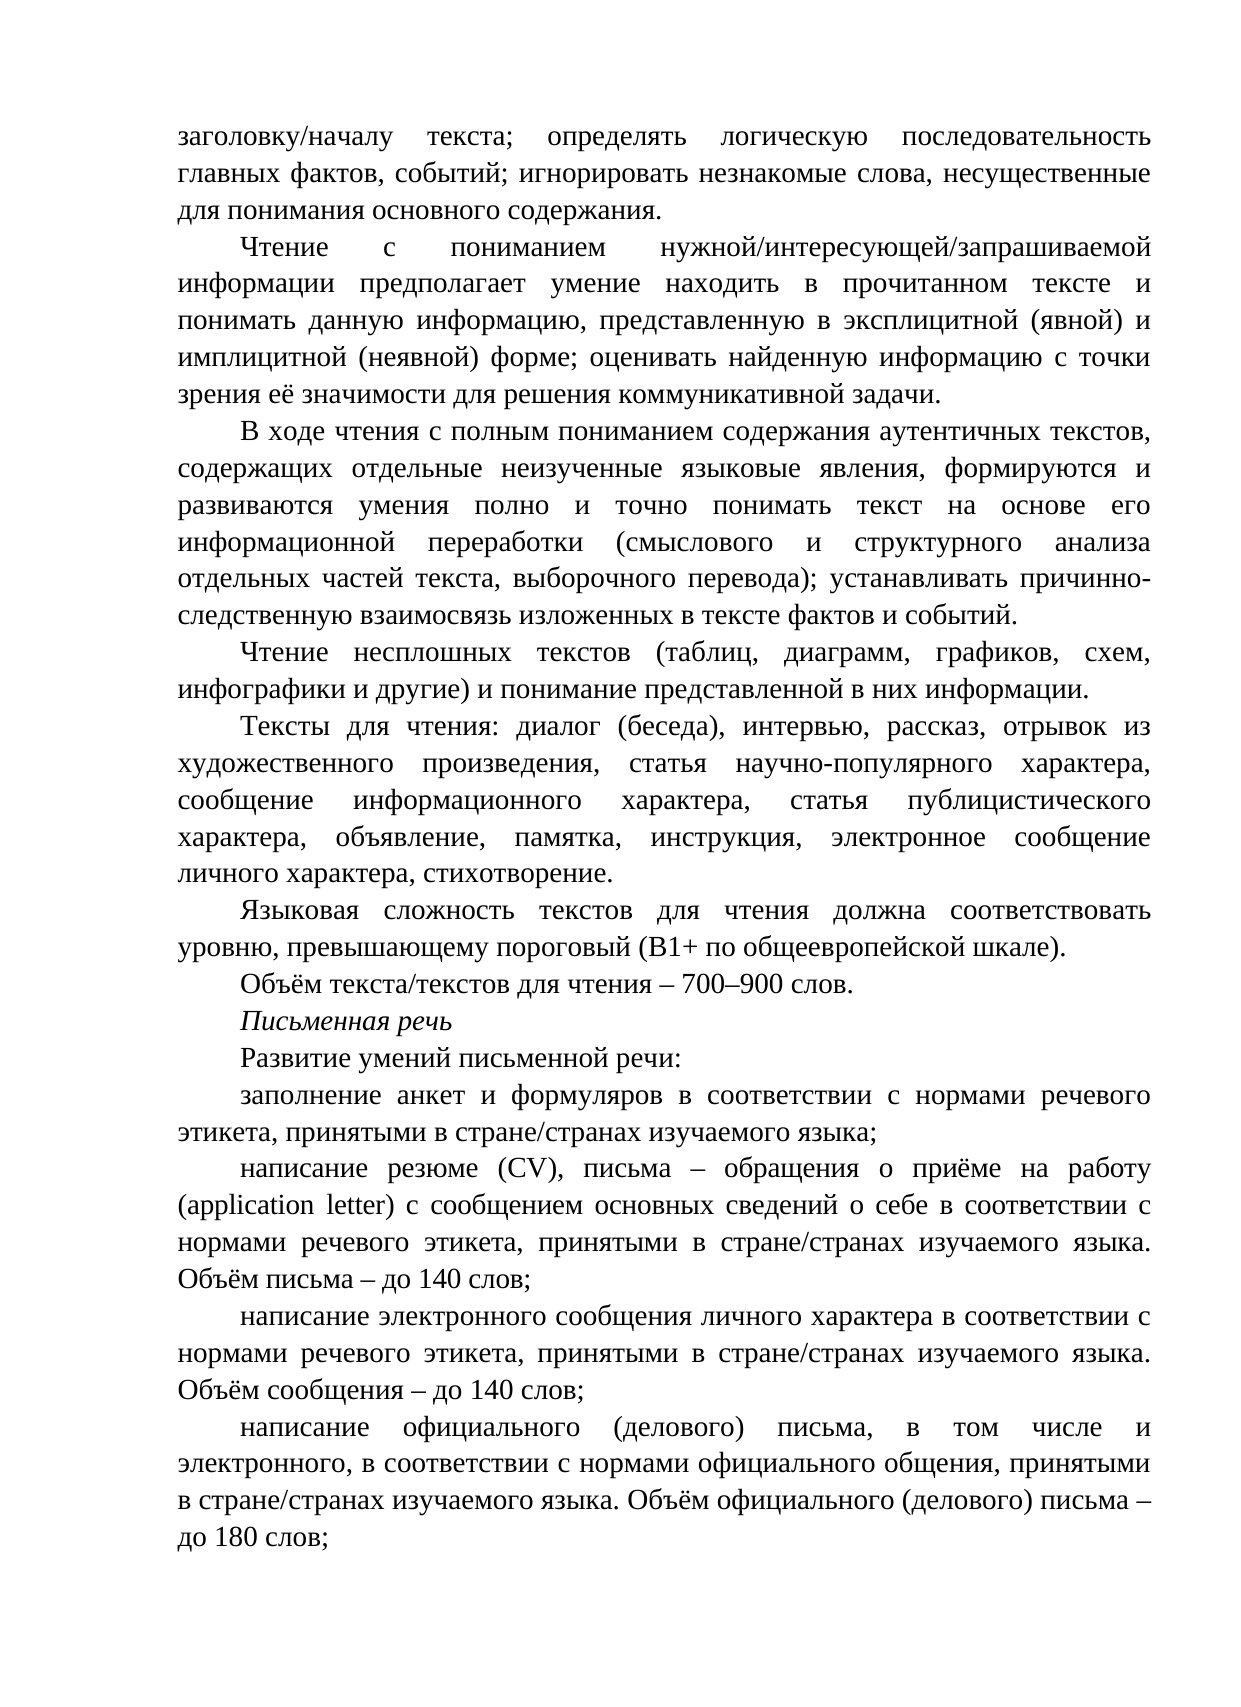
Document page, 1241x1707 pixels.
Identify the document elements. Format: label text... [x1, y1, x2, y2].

text Развитие умений письменной речи: [177, 1040, 1152, 1073]
text Тексты для чтения: диалог (беседа), интервью, рассказ, отрывок из художественного произведения, статья научно-популярного характера, сообщение информационного характера, статья публицистического характера, объявление, памятка, инструкция, электронное сообщение личного характера, стихотворение. [177, 708, 1152, 889]
text написание электронного сообщения личного характера в соответствии с нормами речевого этикета, принятыми в стране/странах изучаемого языка. Объём сообщения – до 140 слов; [177, 1298, 1152, 1405]
text написание резюме (CV), письма – обращения о приёме на работу (application letter) с сообщением основных сведений о себе в соответствии с нормами речевого этикета, принятыми в стране/странах изучаемого языка. Объём письма – до 140 слов; [177, 1151, 1152, 1295]
text В ходе чтения с полным пониманием содержания аутентичных текстов, содержащих отдельные неизученные языковые явления, формируются и развиваются умения полно и точно понимать текст на основе его информационной переработки (смыслового и структурного анализа отдельных частей текста, выборочного перевода); устанавливать причинно-следственную взаимосвязь изложенных в тексте фактов и событий. [177, 413, 1152, 631]
text заполнение анкет и формуляров в соответствии с нормами речевого этикета, принятыми в стране/странах изучаемого языка; [177, 1077, 1152, 1147]
text Письменная речь [177, 1003, 1152, 1037]
text Объём текста/текстов для чтения – 700–900 слов. [177, 966, 1152, 1000]
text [177, 118, 1152, 225]
text Чтение несплошных текстов (таблиц, диаграмм, графиков, схем, инфографики и другие) и понимание представленной в них информации. [177, 634, 1152, 705]
text Языковая сложность текстов для чтения должна соответствовать уровню, превышающему пороговый (В1+ по общеевропейской шкале). [177, 892, 1152, 963]
text написание официального (делового) письма, в том числе и электронного, в соответствии с нормами официального общения, принятыми в стране/странах изучаемого языка. Объём официального (делового) письма – до 180 слов; [177, 1409, 1152, 1553]
text Чтение с пониманием нужной/интересующей/запрашиваемой информации предполагает умение находить в прочитанном тексте и понимать данную информацию, представленную в эксплицитной (явной) и имплицитной (неявной) форме; оценивать найденную информацию с точки зрения её значимости для решения коммуникативной задачи. [177, 229, 1152, 410]
